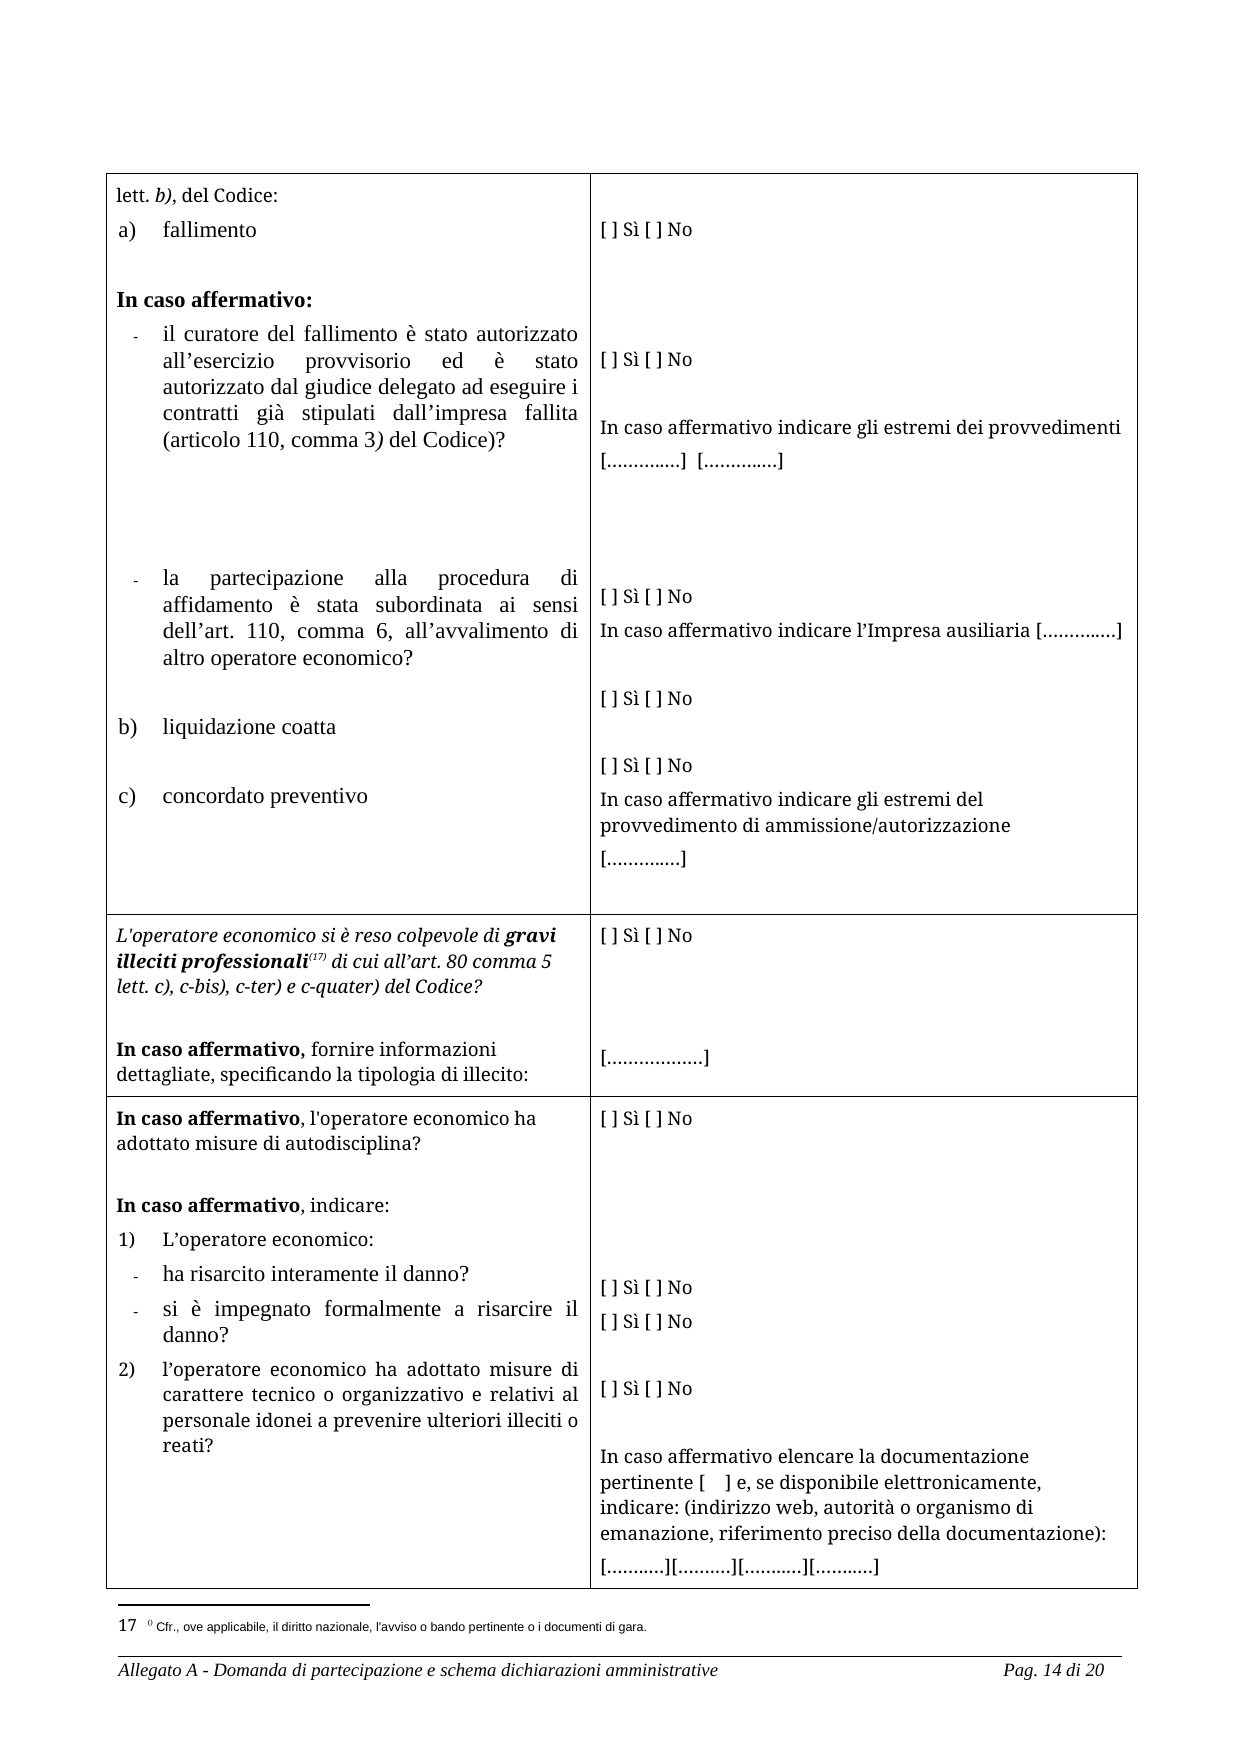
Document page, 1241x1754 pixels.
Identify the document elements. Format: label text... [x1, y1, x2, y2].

table_cell In caso affermativo, l'operatore economico ha adottato misure di autodisciplina? In caso affermativo, indicare: L’operatore economico: ha risarcito interamente il danno? si è impegnato formalmente a risarcire il danno? l’operatore economico ha adottato misure di carattere tecnico o organizzativo e relativi al personale idonei a prevenire ulteriori illeciti o reati? [107, 1097, 590, 1588]
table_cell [591, 174, 1137, 913]
table_cell [ ] Sì [ ] No [………………] [591, 915, 1137, 1096]
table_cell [107, 174, 590, 913]
table_cell [ ] Sì [ ] No [ ] Sì [ ] No [ ] Sì [ ] No [ ] Sì [ ] No In caso affermativo elencare la documentazione pertinente [ ] e, se disponibile elettronicamente, indicare: (indirizzo web, autorità o organismo di emanazione, riferimento preciso della documentazione): [……..…][…….…][……..…][……..…] [591, 1097, 1137, 1588]
table_cell L'operatore economico si è reso colpevole di gravi illeciti professionali() di cui all’art. 80 comma 5 lett. c), c-bis), c-ter) e c-quater) del Codice? In caso affermativo, fornire informazioni dettagliate, specificando la tipologia di illecito: [107, 915, 590, 1096]
